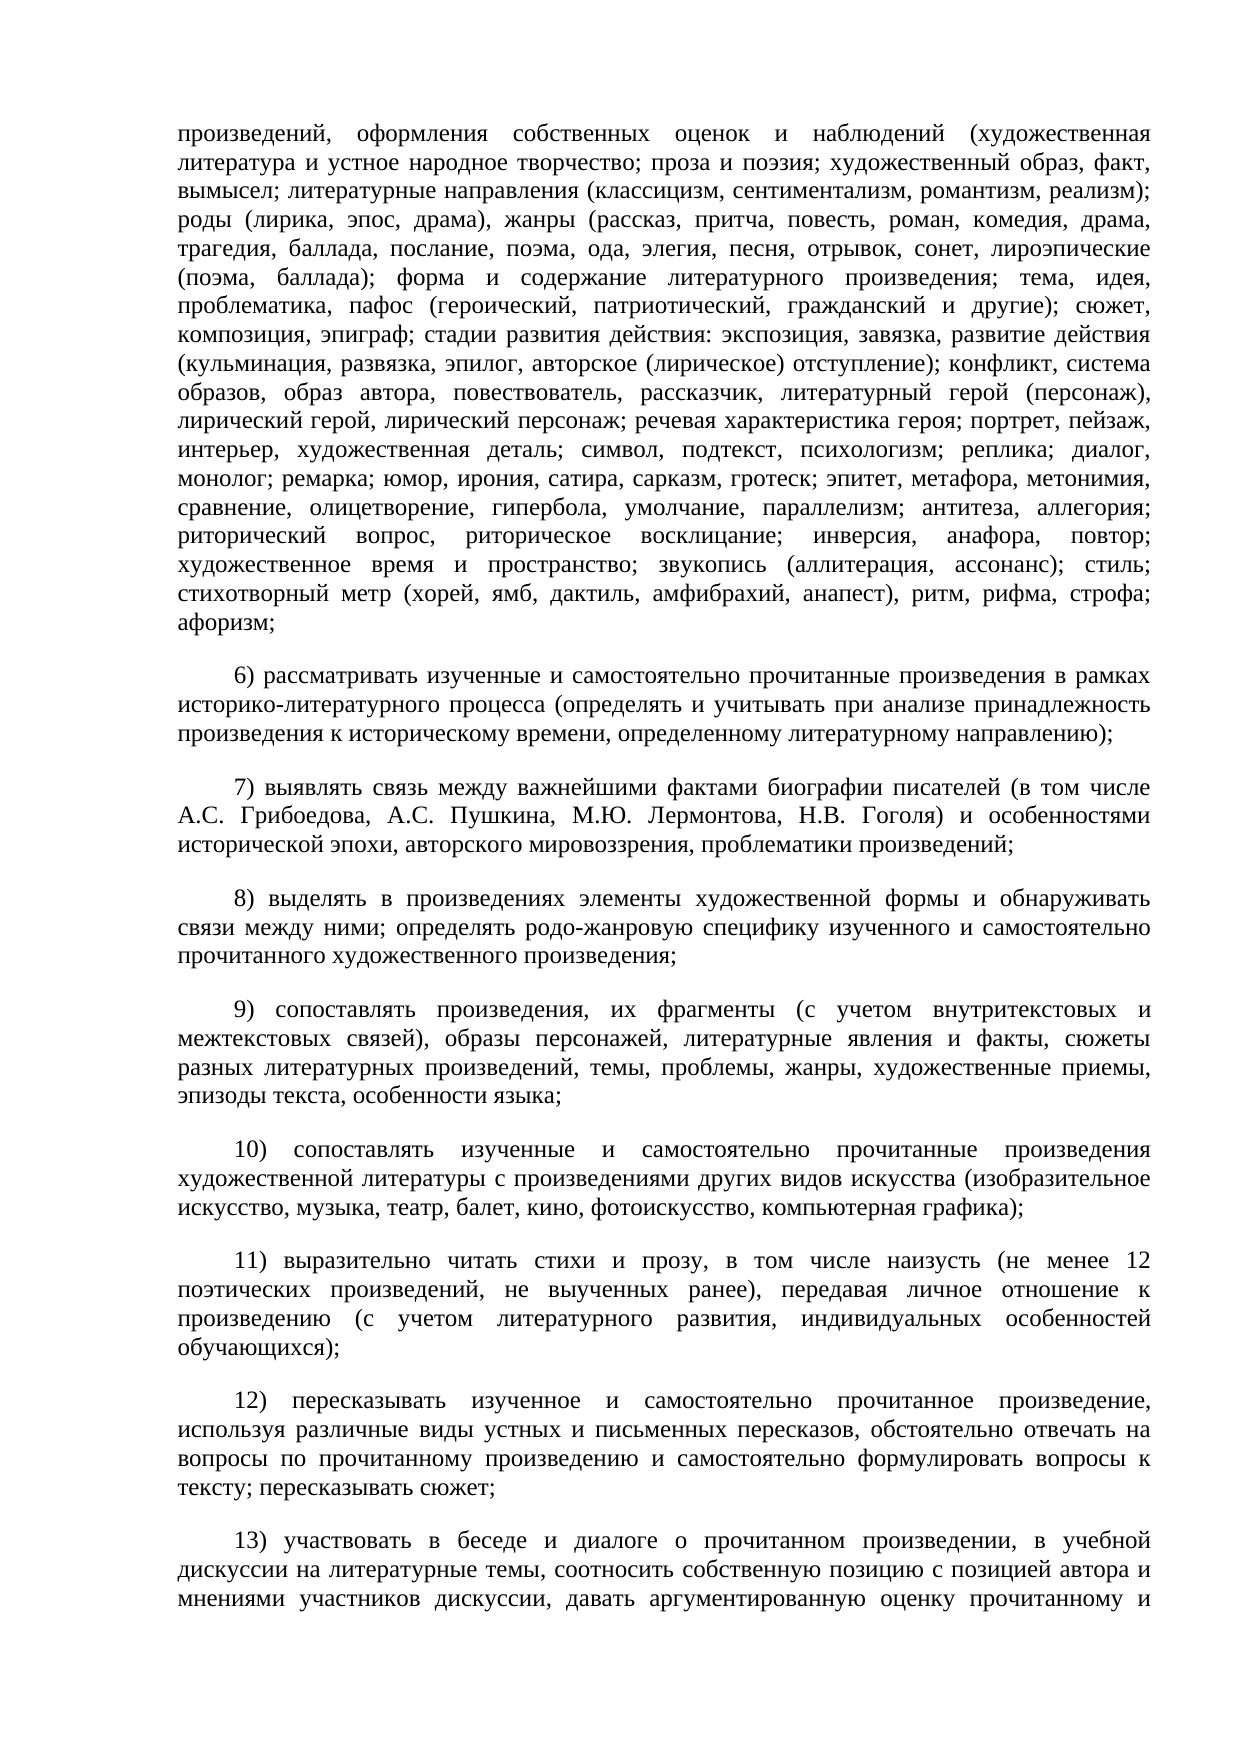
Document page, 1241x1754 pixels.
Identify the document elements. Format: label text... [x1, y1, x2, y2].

text 11) выразительно читать стихи и прозу, в том числе наизусть (не менее 12 поэтических произведений, не выученных ранее), передавая личное отношение к произведению (с учетом литературного развития, индивидуальных особенностей обучающихся); [177, 1246, 1152, 1361]
text 7) выявлять связь между важнейшими фактами биографии писателей (в том числе А.С. Грибоедова, А.С. Пушкина, М.Ю. Лермонтова, Н.В. Гоголя) и особенностями исторической эпохи, авторского мировоззрения, проблематики произведений; [177, 772, 1152, 858]
text 12) пересказывать изученное и самостоятельно прочитанное произведение, используя различные виды устных и письменных пересказов, обстоятельно отвечать на вопросы по прочитанному произведению и самостоятельно формулировать вопросы к тексту; пересказывать сюжет; [177, 1386, 1152, 1501]
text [177, 118, 1152, 636]
text 9) сопоставлять произведения, их фрагменты (с учетом внутритекстовых и межтекстовых связей), образы персонажей, литературные явления и факты, сюжеты разных литературных произведений, темы, проблемы, жанры, художественные приемы, эпизоды текста, особенности языка; [177, 994, 1152, 1109]
text 6) рассматривать изученные и самостоятельно прочитанные произведения в рамках историко-литературного процесса (определять и учитывать при анализе принадлежность произведения к историческому времени, определенному литературному направлению); [177, 661, 1152, 747]
text 8) выделять в произведениях элементы художественной формы и обнаруживать связи между ними; определять родо-жанровую специфику изученного и самостоятельно прочитанного художественного произведения; [177, 883, 1152, 969]
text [177, 1526, 1152, 1612]
text 10) сопоставлять изученные и самостоятельно прочитанные произведения художественной литературы с произведениями других видов искусства (изобразительное искусство, музыка, театр, балет, кино, фотоискусство, компьютерная графика); [177, 1134, 1152, 1221]
